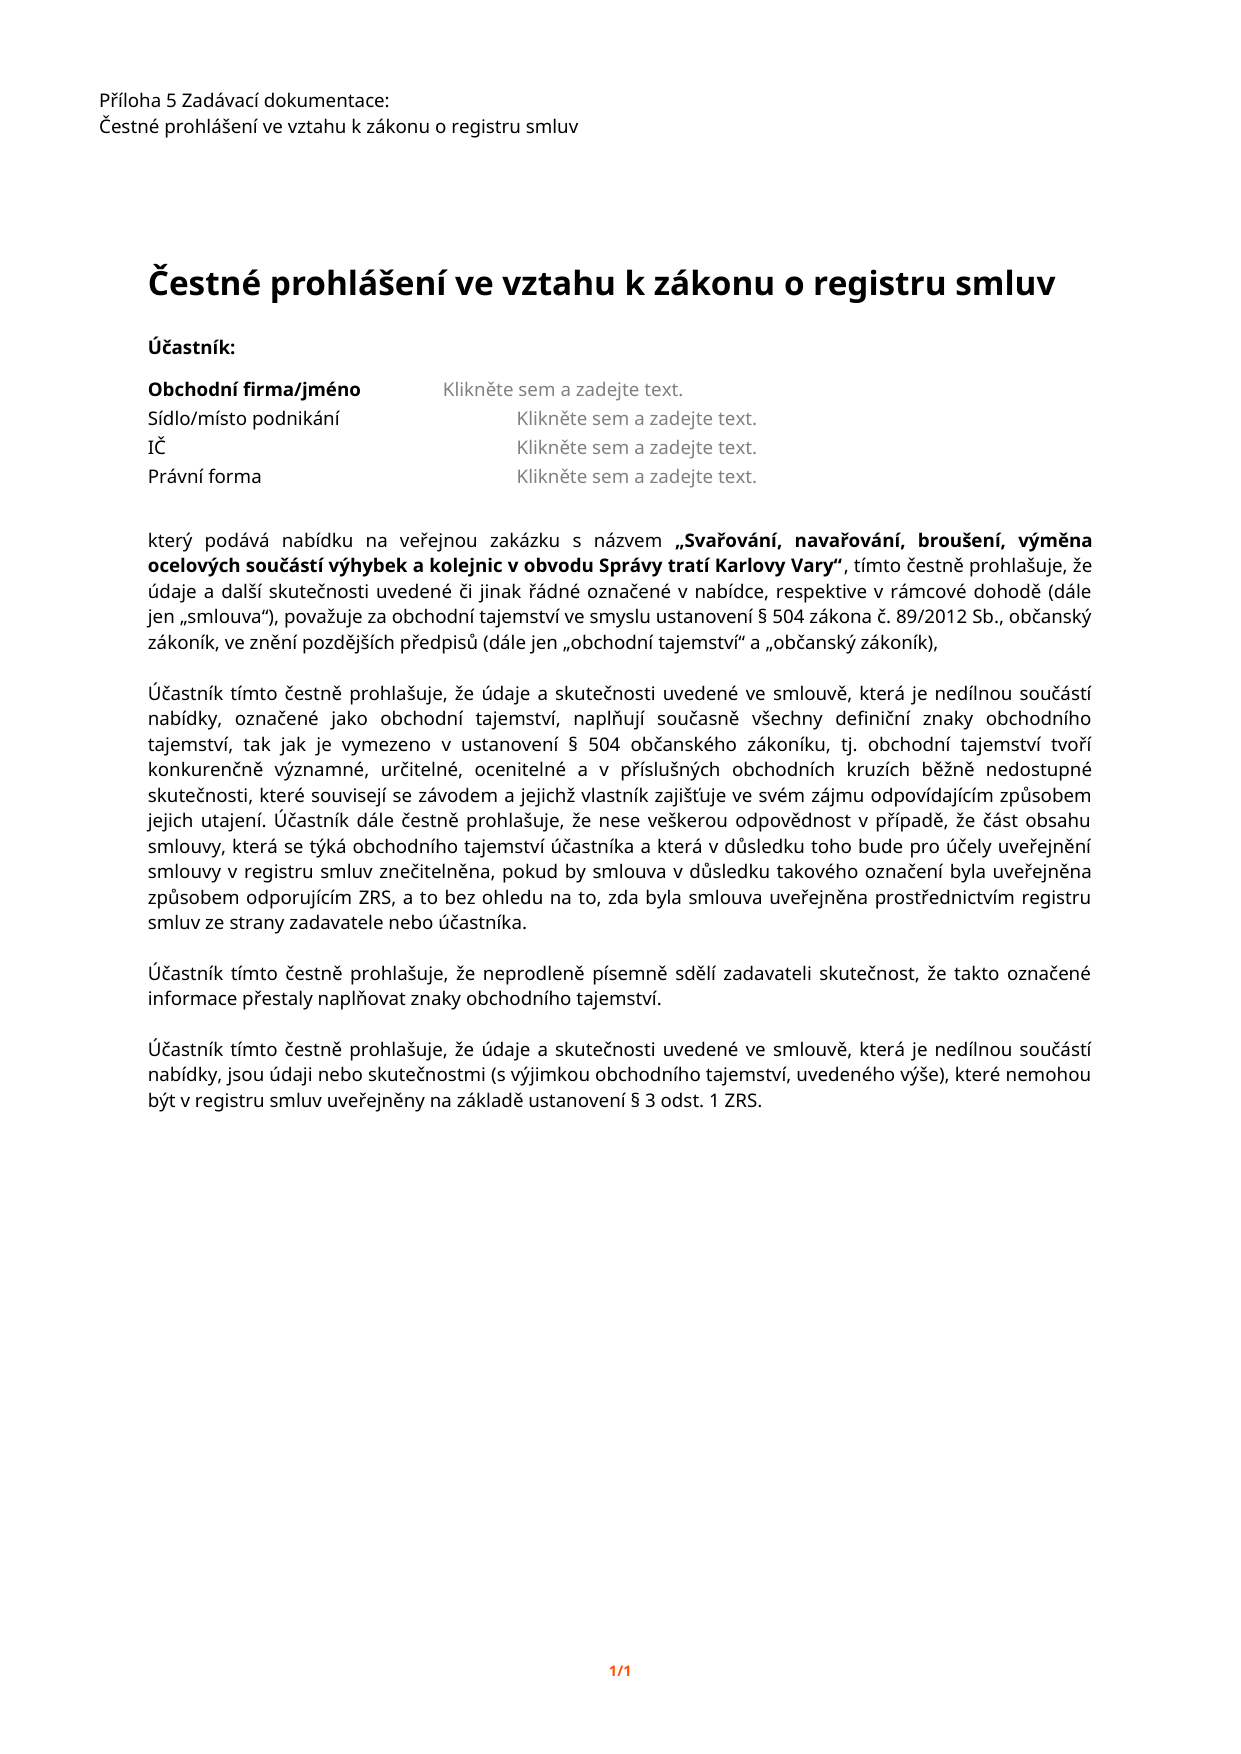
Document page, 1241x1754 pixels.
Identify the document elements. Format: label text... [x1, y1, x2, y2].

text Účastník tímto čestně prohlašuje, že neprodleně písemně sdělí zadavateli skutečnost, že takto označené informace přestaly naplňovat znaky obchodního tajemství. [148, 960, 1093, 1011]
text Účastník: [148, 330, 1093, 361]
text Právní forma [148, 460, 1093, 489]
title Čestné prohlášení ve vztahu k zákonu o registru smluv [148, 259, 1093, 305]
text Sídlo/místo podnikání [148, 402, 1093, 431]
text který podává nabídku na veřejnou zakázku s názvem „Svařování, navařování, broušení, výměna ocelových součástí výhybek a kolejnic v obvodu Správy tratí Karlovy Vary“, tímto čestně prohlašuje, že údaje a další skutečnosti uvedené či jinak řádné označené v nabídce, respektive v rámcové dohodě (dále jen „smlouva“), považuje za obchodní tajemství ve smyslu ustanovení § 504 zákona č. 89/2012 Sb., občanský zákoník, ve znění pozdějších předpisů (dále jen „obchodní tajemství“ a „občanský zákoník), [148, 527, 1093, 655]
text Obchodní firma/jméno [148, 373, 1093, 402]
text Účastník tímto čestně prohlašuje, že údaje a skutečnosti uvedené ve smlouvě, která je nedílnou součástí nabídky, jsou údaji nebo skutečnostmi (s výjimkou obchodního tajemství, uvedeného výše), které nemohou být v registru smluv uveřejněny na základě ustanovení § 3 odst. 1 ZRS. [148, 1036, 1093, 1113]
text Účastník tímto čestně prohlašuje, že údaje a skutečnosti uvedené ve smlouvě, která je nedílnou součástí nabídky, označené jako obchodní tajemství, naplňují současně všechny definiční znaky obchodního tajemství, tak jak je vymezeno v ustanovení § 504 občanského zákoníku, tj. obchodní tajemství tvoří konkurenčně významné, určitelné, ocenitelné a v příslušných obchodních kruzích běžně nedostupné skutečnosti, které souvisejí se závodem a jejichž vlastník zajišťuje ve svém zájmu odpovídajícím způsobem jejich utajení. Účastník dále čestně prohlašuje, že nese veškerou odpovědnost v případě, že část obsahu smlouvy, která se týká obchodního tajemství účastníka a která v důsledku toho bude pro účely uveřejnění smlouvy v registru smluv znečitelněna, pokud by smlouva v důsledku takového označení byla uveřejněna způsobem odporujícím ZRS, a to bez ohledu na to, zda byla smlouva uveřejněna prostřednictvím registru smluv ze strany zadavatele nebo účastníka. [148, 680, 1093, 935]
text IČ [148, 431, 1093, 460]
